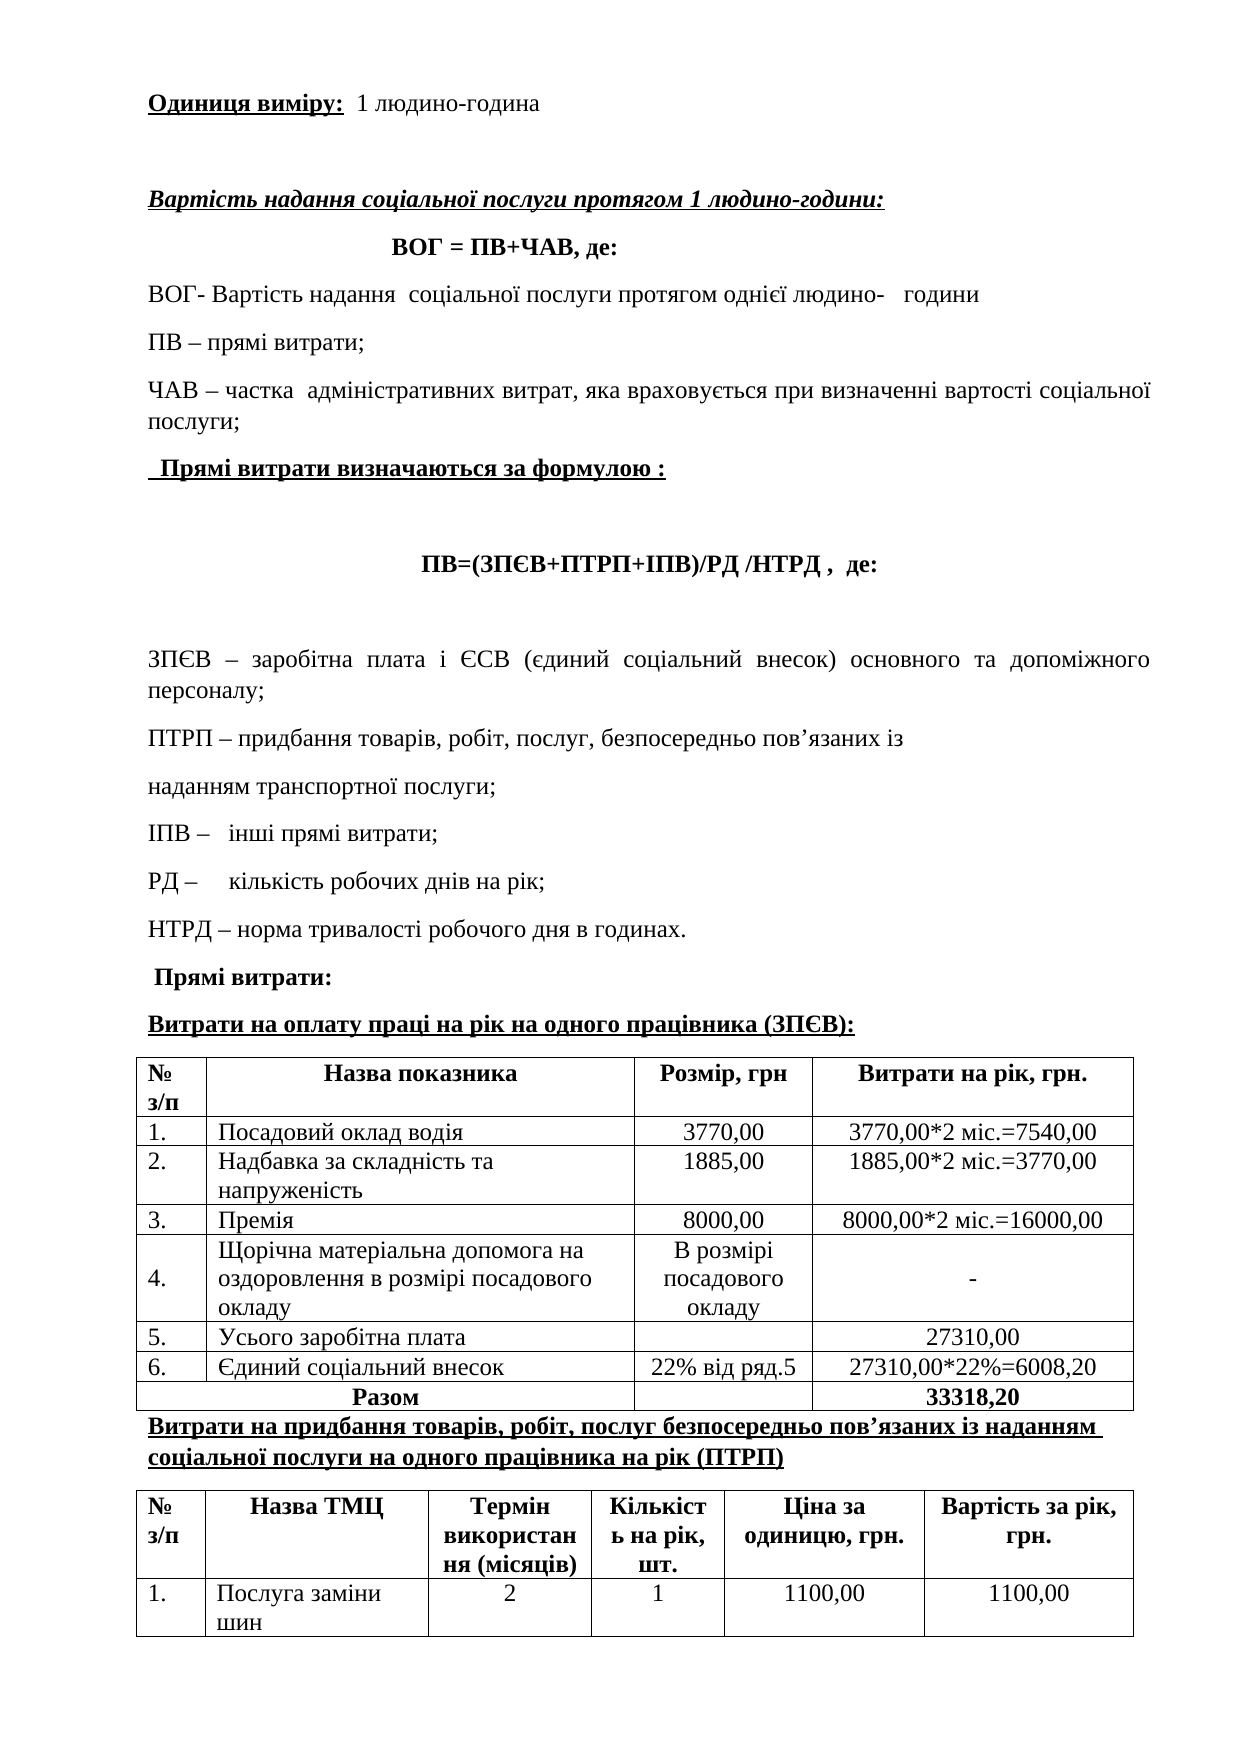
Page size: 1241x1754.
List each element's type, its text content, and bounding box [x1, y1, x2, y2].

table_cell 1100,00 [725, 1579, 924, 1636]
table_cell Надбавка за складність та напруженість [207, 1146, 634, 1204]
text ПТРП – придбання товарів, робіт, послуг, безпосередньо пов’язаних із [148, 723, 1152, 752]
table_cell 2 [429, 1579, 591, 1636]
text ЗПЄВ – заробітна плата і ЄСВ (єдиний соціальний внесок) основного та допоміжного персоналу; [148, 644, 1152, 704]
table_cell 6. [137, 1352, 206, 1381]
table_cell 3770,00 [635, 1117, 812, 1145]
text ВОГ = ПВ+ЧАВ, де: [148, 232, 1152, 260]
table_cell 4. [137, 1235, 206, 1321]
table_header Назва ТМЦ [206, 1491, 428, 1577]
table_cell Разом [137, 1382, 634, 1410]
table_cell 22% від ряд.5 [635, 1352, 812, 1381]
table_cell Єдиний соціальний внесок [207, 1352, 634, 1381]
table_header Витрати на рік, грн. [813, 1058, 1133, 1116]
table_cell 1. [137, 1579, 205, 1636]
table_cell Щорічна матеріальна допомога на оздоровлення в розмірі посадового окладу [207, 1235, 634, 1321]
table_cell Премія [207, 1205, 634, 1234]
table_cell 27310,00*22%=6008,20 [813, 1352, 1133, 1381]
table_cell 27310,00 [813, 1322, 1133, 1351]
table_cell - [813, 1235, 1133, 1321]
text ПВ – прямі витрати; [148, 327, 1152, 356]
table_cell 2. [137, 1146, 206, 1204]
table_cell 1885,00 [635, 1146, 812, 1204]
table_cell Усього заробітна плата [207, 1322, 634, 1351]
text НТРД – норма тривалості робочого дня в годинах. [148, 914, 1152, 943]
text ВОГ- Вартість надання соціальної послуги протягом однієї людино- години [148, 279, 1152, 308]
text ЧАВ – частка адміністративних витрат, яка враховується при визначенні вартості соціальної послуги; [148, 375, 1152, 434]
table_cell 5. [137, 1322, 206, 1351]
table_header № з/п [137, 1058, 206, 1116]
table_header Кількість на рік, шт. [592, 1491, 724, 1577]
text РД – кількість робочих днів на рік; [148, 866, 1152, 895]
text ІПВ – інші прямі витрати; [148, 818, 1152, 847]
table_header Назва показника [207, 1058, 634, 1116]
table_cell В розмірі посадового окладу [635, 1235, 812, 1321]
text Прямі витрати визначаються за формулою : [148, 453, 1152, 482]
table_cell [635, 1322, 812, 1351]
table_header № з/п [137, 1491, 205, 1577]
table_cell 1 [592, 1579, 724, 1636]
table_header Вартість за рік, грн. [925, 1491, 1133, 1577]
table_cell 1885,00*2 міс.=3770,00 [813, 1146, 1133, 1204]
table_header Ціна за одиницю, грн. [725, 1491, 924, 1577]
text Вартість надання соціальної послуги протягом 1 людино-години: [148, 184, 1152, 213]
table_cell Посадовий оклад водія [207, 1117, 634, 1145]
text Прямі витрати: [148, 962, 1152, 990]
text Витрати на оплату праці на рік на одного працівника (ЗПЄВ): [148, 1009, 1152, 1038]
table_header Розмір, грн [635, 1058, 812, 1116]
table_cell 3. [137, 1205, 206, 1234]
table_cell 8000,00 [635, 1205, 812, 1234]
text Одиниця виміру: 1 людино-година [148, 88, 1152, 117]
table_cell [635, 1382, 812, 1410]
table_cell 1100,00 [925, 1579, 1133, 1636]
table_cell 8000,00*2 міс.=16000,00 [813, 1205, 1133, 1234]
table_header Термін використання (місяців) [429, 1491, 591, 1577]
text Витрати на придбання товарів, робіт, послуг безпосередньо пов’язаних із наданням соціальної послуги на одного працівника на рік (ПТРП) [148, 1411, 1152, 1471]
text наданням транспортної послуги; [148, 771, 1152, 799]
table_cell 3770,00*2 міс.=7540,00 [813, 1117, 1133, 1145]
table_cell 1. [137, 1117, 206, 1145]
text ПВ=(ЗПЄВ+ПТРП+ІПВ)/РД /НТРД , де: [148, 549, 1152, 578]
table_cell 33318,20 [813, 1382, 1133, 1410]
table_cell Послуга заміни шин [206, 1579, 428, 1636]
